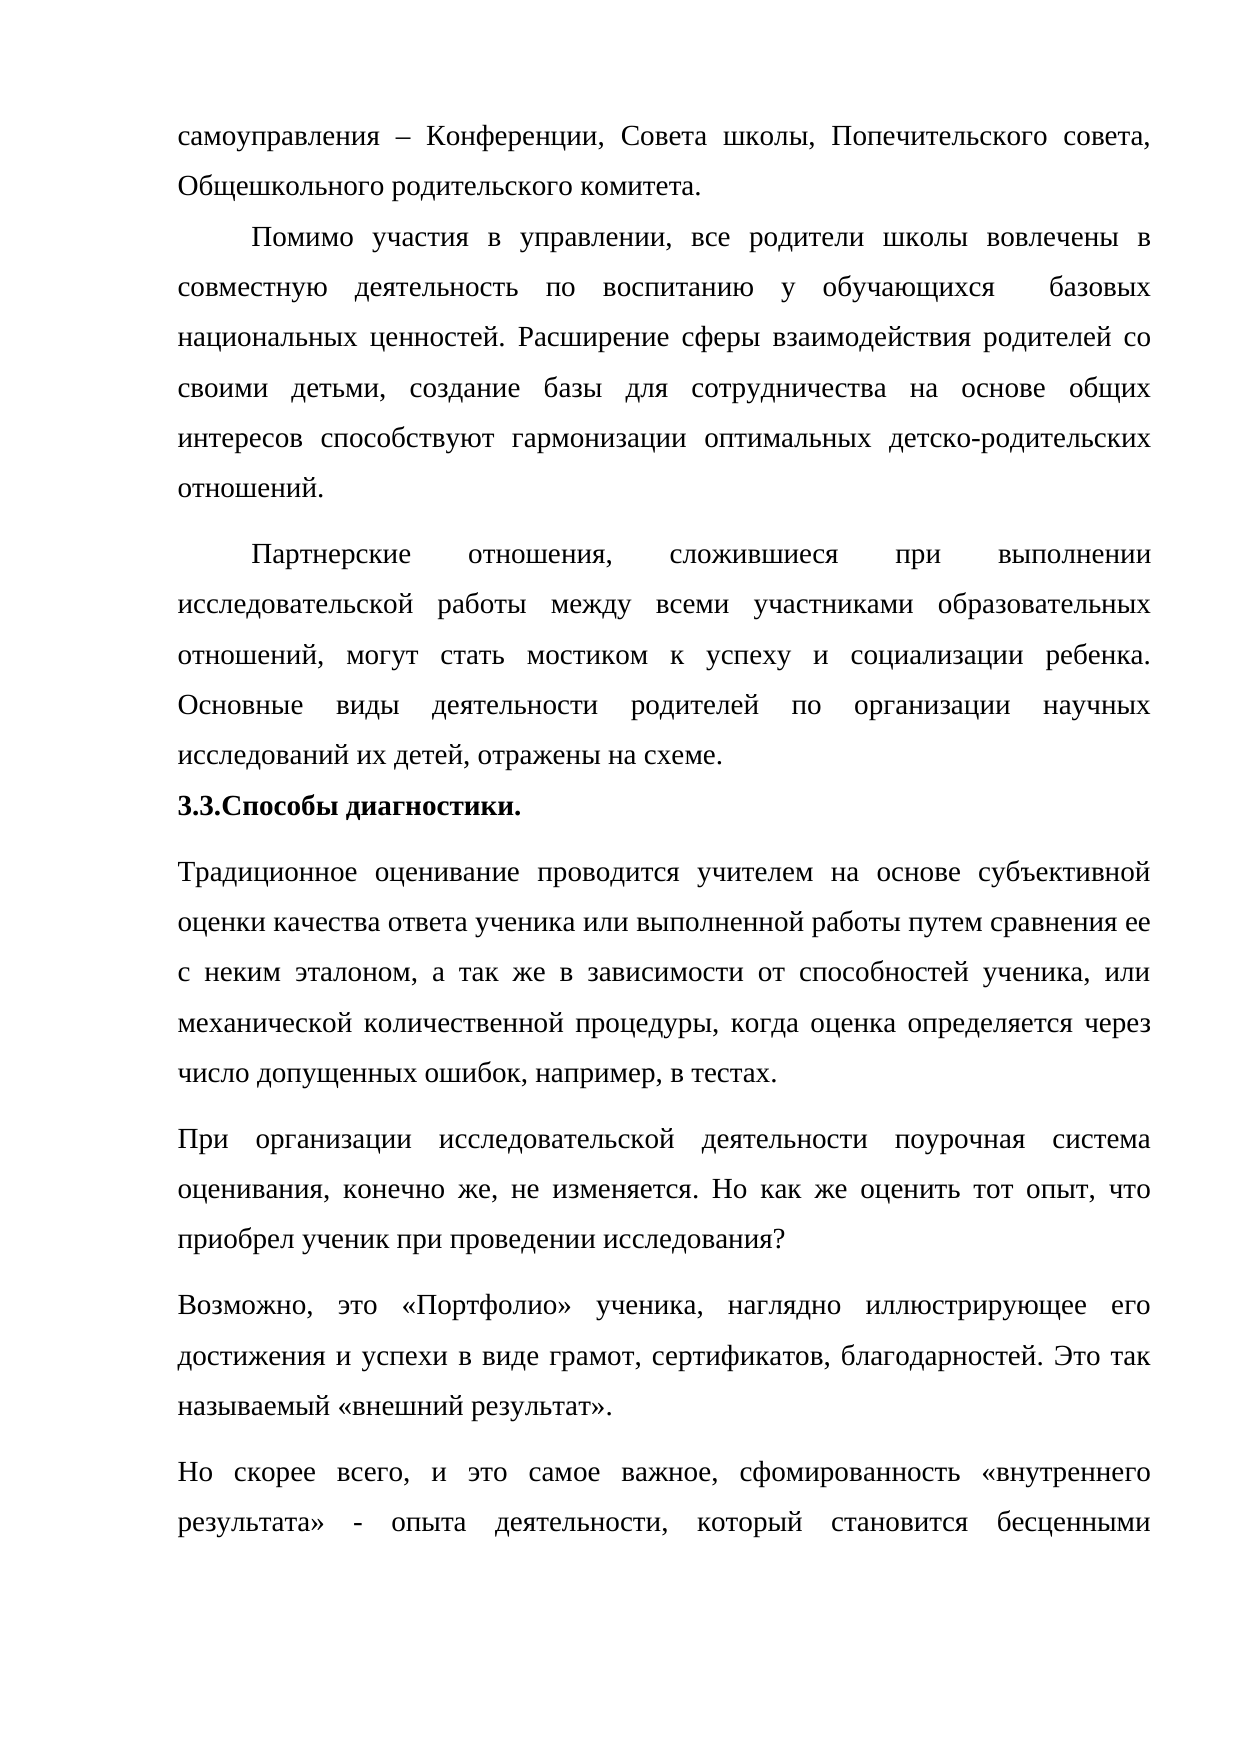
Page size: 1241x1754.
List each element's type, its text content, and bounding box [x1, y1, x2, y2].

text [177, 118, 1152, 202]
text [177, 1454, 1152, 1538]
text Традиционное оценивание проводится учителем на основе субъективной оценки качества ответа ученика или выполненной работы путем сравнения ее с неким эталоном, а так же в зависимости от способностей ученика, или механической количественной процедуры, когда оценка определяется через число допущенных ошибок, например, в тестах. [177, 854, 1152, 1088]
text Партнерские отношения, сложившиеся при выполнении исследовательской работы между всеми участниками образовательных отношений, могут стать мостиком к успеху и социализации ребенка. Основные виды деятельности родителей по организации научных исследований их детей, отражены на схеме. [177, 536, 1152, 771]
text Возможно, это «Портфолио» ученика, наглядно иллюстрирующее его достижения и успехи в виде грамот, сертификатов, благодарностей. Это так называемый «внешний результат». [177, 1287, 1152, 1422]
text Помимо участия в управлении, все родители школы вовлечены в совместную деятельность по воспитанию у обучающихся базовых национальных ценностей. Расширение сферы взаимодействия родителей со своими детьми, создание базы для сотрудничества на основе общих интересов способствуют гармонизации оптимальных детско-родительских отношений. [177, 219, 1152, 504]
text При организации исследовательской деятельности поурочная система оценивания, конечно же, не изменяется. Но как же оценить тот опыт, что приобрел ученик при проведении исследования? [177, 1121, 1152, 1255]
text 3.3.Способы диагностики. [177, 788, 1152, 821]
